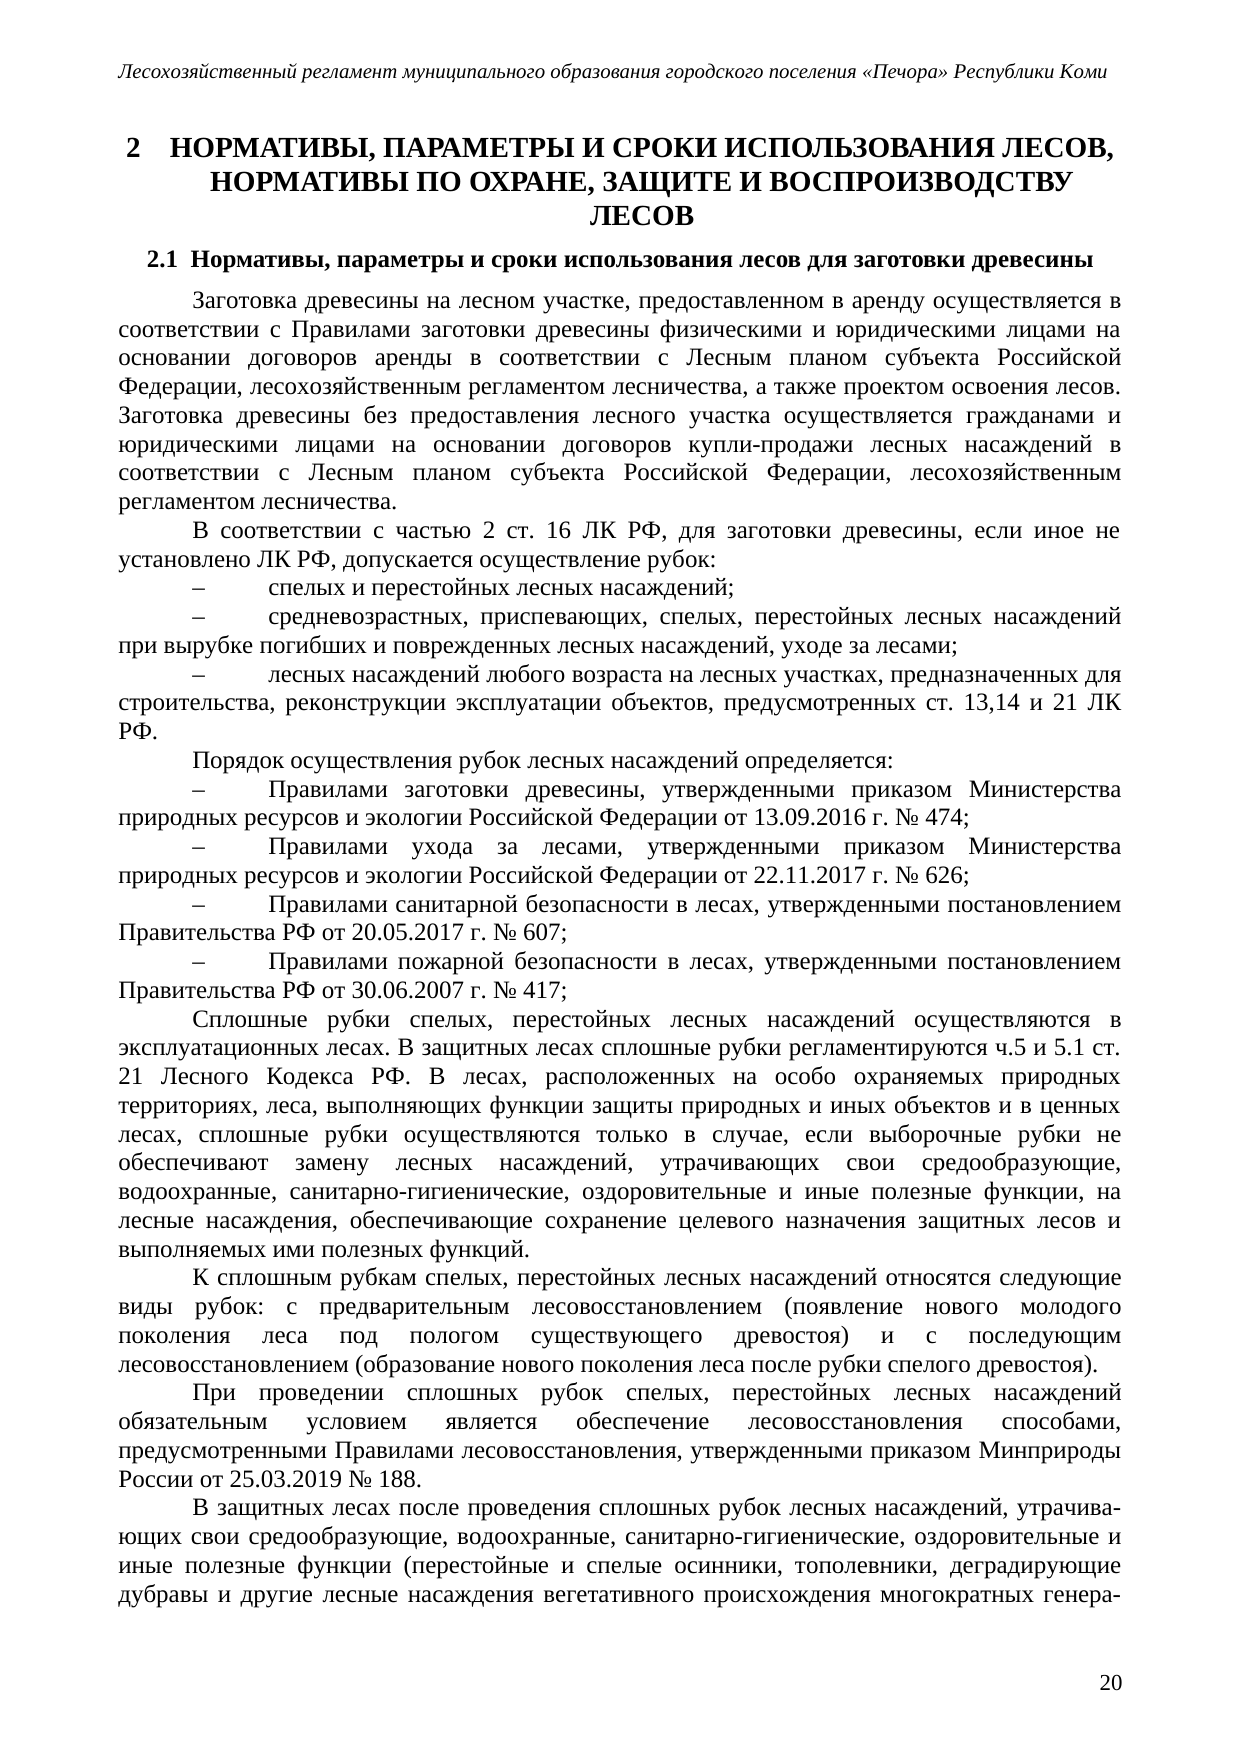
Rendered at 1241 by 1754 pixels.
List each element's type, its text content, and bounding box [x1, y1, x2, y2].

text – Правилами санитарной безопасности в лесах, утвержденными постановлением Правительства РФ от 20.05.2017 г. № 607; [118, 889, 1122, 946]
text Заготовка древесины на лесном участке, предоставленном в аренду осуществляется в соответствии с Правилами заготовки древесины физическими и юридическими лицами на основании договоров аренды в соответствии с Лесным планом субъекта Российской Федерации, лесохозяйственным регламентом лесничества, а также проектом освоения лесов. Заготовка древесины без предоставления лесного участка осуществляется гражданами и юридическими лицами на основании договоров купли-продажи лесных насаждений в соответствии с Лесным планом субъекта Российской Федерации, лесохозяйственным регламентом лесничества. [118, 285, 1122, 515]
text Порядок осуществления рубок лесных насаждений определяется: [118, 745, 1122, 774]
text В соответствии с частью 2 ст. 16 ЛК РФ, для заготовки древесины, если иное не установлено ЛК РФ, допускается осуществление рубок: [118, 515, 1122, 572]
text – Правилами заготовки древесины, утвержденными приказом Министерства природных ресурсов и экологии Российской Федерации от 13.09.2016 г. № 474; [118, 774, 1122, 831]
text – спелых и перестойных лесных насаждений; [118, 572, 1122, 601]
text – Правилами пожарной безопасности в лесах, утвержденными постановлением Правительства РФ от 30.06.2007 г. № 417; [118, 946, 1122, 1004]
text При проведении сплошных рубок спелых, перестойных лесных насаждений обязательным условием является обеспечение лесовосстановления способами, предусмотренными Правилами лесовосстановления, утвержденными приказом Минприроды России от 25.03.2019 № 188. [118, 1377, 1122, 1492]
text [118, 1492, 1122, 1607]
text – лесных насаждений любого возраста на лесных участках, предназначенных для строительства, реконструкции эксплуатации объектов, предусмотренных ст. 13,14 и 21 ЛК РФ. [118, 659, 1122, 745]
text К сплошным рубкам спелых, перестойных лесных насаждений относятся следующие виды рубок: с предварительным лесовосстановлением (появление нового молодого поколения леса под пологом существующего древостоя) и с последующим лесовосстановлением (образование нового поколения леса после рубки спелого древостоя). [118, 1262, 1122, 1377]
subtitle Нормативы, параметры и сроки использования лесов для заготовки древесины [118, 244, 1122, 272]
subtitle НОРМАТИВЫ, ПАРАМЕТРЫ И СРОКИ ИСПОЛЬЗОВАНИЯ ЛЕСОВ, НОРМАТИВЫ ПО ОХРАНЕ, ЗАЩИТЕ И ВОСПРОИЗВОДСТВУ ЛЕСОВ [118, 131, 1122, 231]
text – Правилами ухода за лесами, утвержденными приказом Министерства природных ресурсов и экологии Российской Федерации от 22.11.2017 г. № 626; [118, 831, 1122, 889]
text – средневозрастных, приспевающих, спелых, перестойных лесных насаждений при вырубке погибших и поврежденных лесных насаждений, уходе за лесами; [118, 601, 1122, 659]
text Сплошные рубки спелых, перестойных лесных насаждений осуществляются в эксплуатационных лесах. В защитных лесах сплошные рубки регламентируются ч.5 и 5.1 ст. 21 Лесного Кодекса РФ. В лесах, расположенных на особо охраняемых природных территориях, леса, выполняющих функции защиты природных и иных объектов и в ценных лесах, сплошные рубки осуществляются только в случае, если выборочные рубки не обеспечивают замену лесных насаждений, утрачивающих свои средообразующие, водоохранные, санитарно-гигиенические, оздоровительные и иные полезные функции, на лесные насаждения, обеспечивающие сохранение целевого назначения защитных лесов и выполняемых ими полезных функций. [118, 1004, 1122, 1262]
